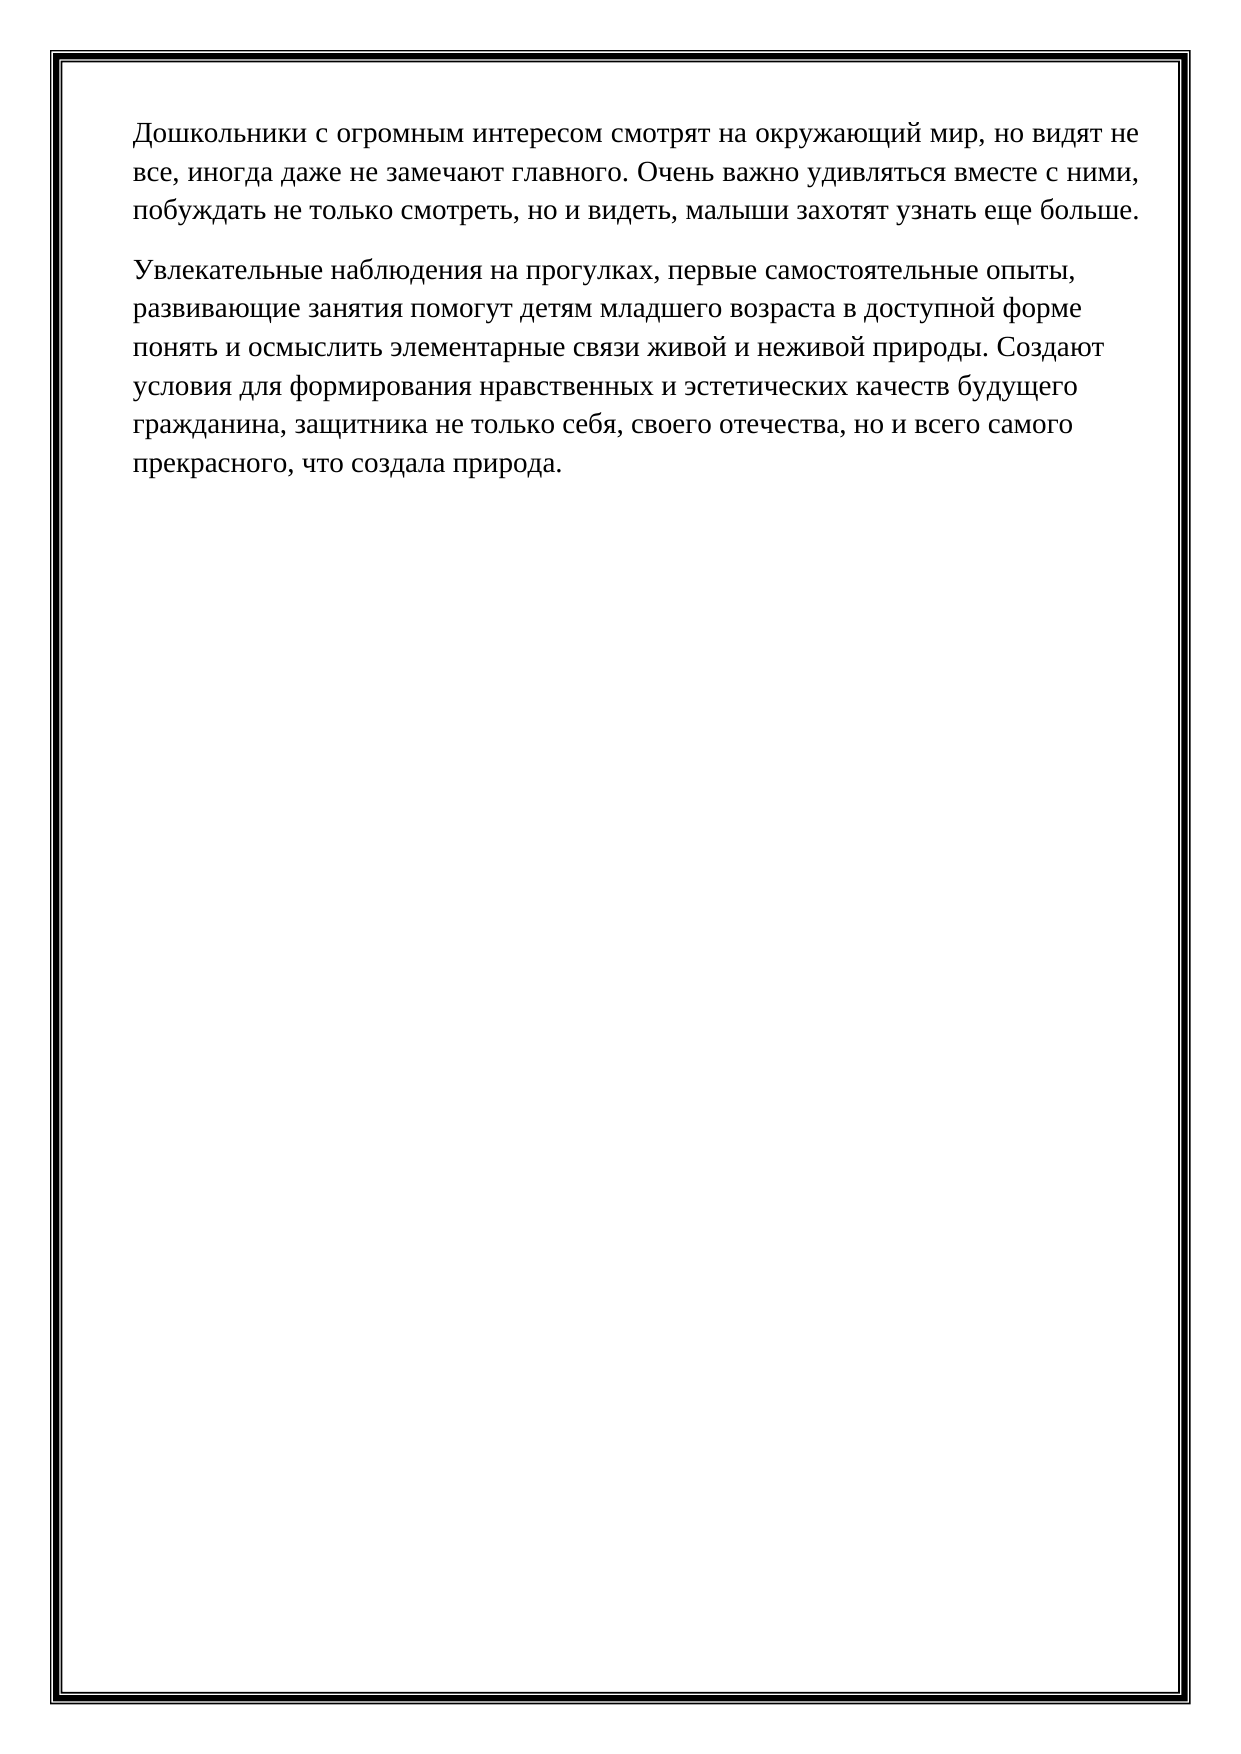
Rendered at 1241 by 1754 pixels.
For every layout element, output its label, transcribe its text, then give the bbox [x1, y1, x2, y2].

text Увлекательные наблюдения на прогулках, первые самостоятельные опыты, развивающие занятия помогут детям младшего возраста в доступной форме понять и осмыслить элементарные связи живой и неживой природы. Создают условия для формирования нравственных и эстетических качеств будущего гражданина, защитника не только себя, своего отечества, но и всего самого прекрасного, что создала природа. [133, 252, 1107, 478]
text Дошкольники с огромным интересом смотрят на окружающий мир, но видят не все, иногда даже не замечают главного. Очень важно удивляться вместе с ними, побуждать не только смотреть, но и видеть, малыши захотят узнать еще больше. [133, 115, 1140, 226]
